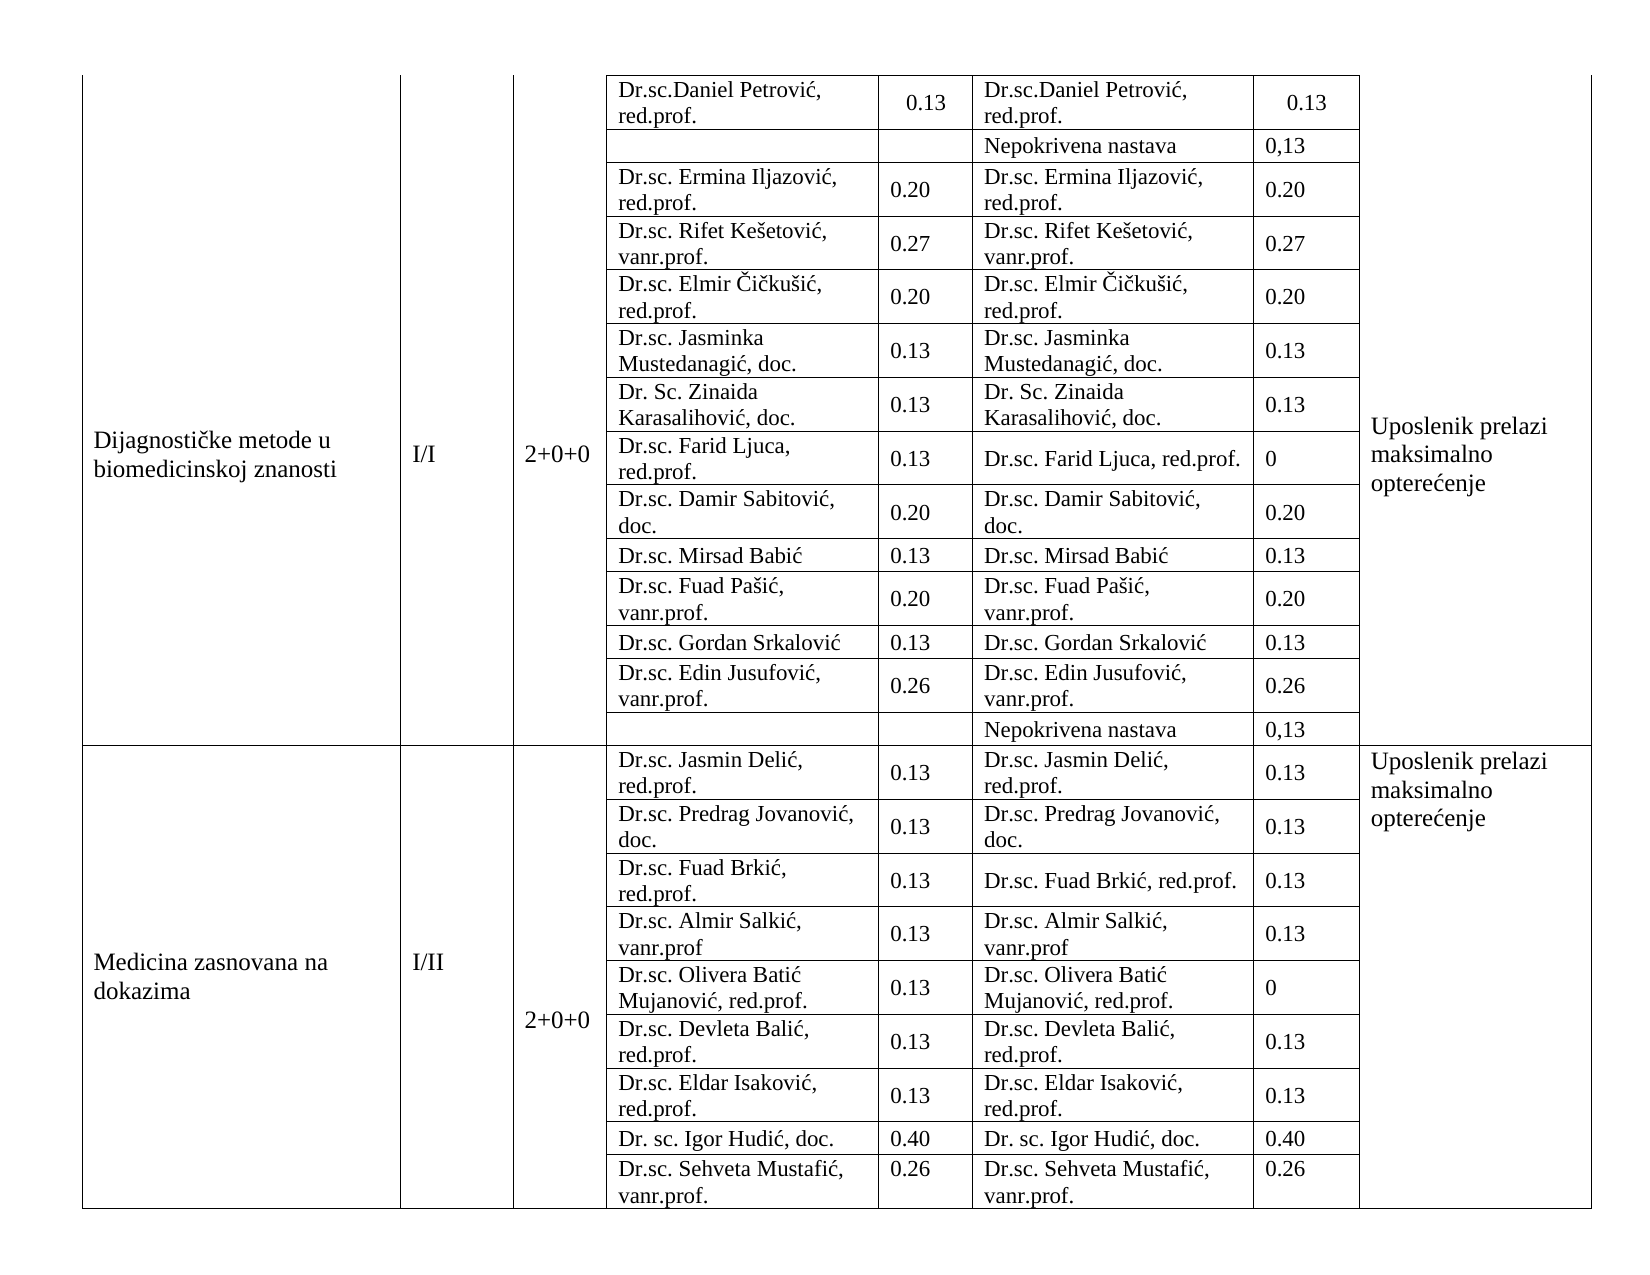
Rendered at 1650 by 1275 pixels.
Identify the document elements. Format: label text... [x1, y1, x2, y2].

table_cell 0.20 [879, 163, 972, 216]
table_cell Dr.sc. Damir Sabitović, doc. [607, 485, 878, 538]
table_cell 0.26 [879, 659, 972, 712]
table_cell Dr.sc. Olivera Batić Mujanović, red.prof. [973, 961, 1253, 1014]
table_cell 0.13 [1254, 907, 1359, 960]
table_cell 0.13 [1254, 854, 1359, 906]
table_cell Dr.sc. Predrag Jovanović, doc. [973, 800, 1253, 852]
table_cell 0.20 [1254, 163, 1359, 216]
table_cell Dr.sc. Fuad Brkić, red.prof. [973, 854, 1253, 906]
table_cell 0.40 [879, 1122, 972, 1154]
table_cell 0.13 [879, 76, 972, 129]
table_cell 0.13 [879, 907, 972, 960]
table_cell 2+0+0 [514, 162, 606, 745]
table_cell 0.13 [879, 800, 972, 852]
table_cell 0.13 [879, 539, 972, 571]
table_cell Dr. sc. Igor Hudić, doc. [973, 1122, 1253, 1154]
table_cell Dr.sc. Jasmin Delić, red.prof. [973, 746, 1253, 799]
table_cell Dr.sc.Daniel Petrović, red.prof. [973, 76, 1253, 129]
table_cell [879, 130, 972, 162]
table_cell Medicina zasnovana na dokazima [83, 746, 400, 1208]
table_cell Dr. sc. Igor Hudić, doc. [607, 1122, 878, 1154]
table_cell 0.13 [879, 432, 972, 484]
table_cell Uposlenik prelazi maksimalno opterećenje [1360, 162, 1591, 745]
table_cell Dr.sc. Edin Jusufović, vanr.prof. [607, 659, 878, 712]
table_cell Dr.sc. Ermina Iljazović, red.prof. [607, 163, 878, 216]
table_cell Dr.sc.Daniel Petrović, red.prof. [607, 76, 878, 129]
table_cell Nepokrivena nastava [973, 130, 1253, 162]
table_cell Dr.sc. Sehveta Mustafić, vanr.prof. [607, 1155, 878, 1208]
table_cell [607, 713, 878, 745]
table_cell Dr.sc. Damir Sabitović, doc. [973, 485, 1253, 538]
table_cell Dr.sc. Farid Ljuca, red.prof. [607, 432, 878, 484]
table_cell 0.13 [879, 854, 972, 906]
table_cell 0.20 [1254, 270, 1359, 323]
table_cell Dr.sc. Olivera Batić Mujanović, red.prof. [607, 961, 878, 1014]
table_cell Dr.sc. Edin Jusufović, vanr.prof. [973, 659, 1253, 712]
table_cell 0.13 [879, 626, 972, 658]
table_cell 0.13 [1254, 746, 1359, 799]
table_cell 0.20 [1254, 572, 1359, 625]
table_cell 0.13 [1254, 324, 1359, 377]
table_cell 0.27 [879, 217, 972, 269]
table_cell Dr.sc. Jasmin Delić, red.prof. [607, 746, 878, 799]
table_cell 0,13 [1254, 130, 1359, 162]
table_cell Dijagnostičke metode u biomedicinskoj znanosti [83, 162, 400, 745]
table_cell I/II [401, 746, 513, 1208]
table_cell Dr.sc. Rifet Kešetović, vanr.prof. [607, 217, 878, 269]
table_cell 0.13 [879, 746, 972, 799]
table_cell [607, 130, 878, 162]
table_cell Nepokrivena nastava [973, 713, 1253, 745]
table_cell Dr.sc. Mirsad Babić [973, 539, 1253, 571]
table_cell Dr.sc. Eldar Isaković, red.prof. [973, 1069, 1253, 1121]
table_cell 0.13 [1254, 1015, 1359, 1067]
table_cell Dr. Sc. Zinaida Karasalihović, doc. [607, 378, 878, 431]
table_cell Dr.sc. Gordan Srkalović [607, 626, 878, 658]
table_cell 0.13 [879, 1015, 972, 1067]
table_cell 0.13 [1254, 800, 1359, 852]
table_cell 0.40 [1254, 1122, 1359, 1154]
table_cell 0.20 [1254, 485, 1359, 538]
table_cell Dr.sc. Almir Salkić, vanr.prof [973, 907, 1253, 960]
table_cell 0.13 [879, 1069, 972, 1121]
table_cell Dr.sc. Jasminka Mustedanagić, doc. [607, 324, 878, 377]
table_cell Dr.sc. Mirsad Babić [607, 539, 878, 571]
table_cell Dr.sc. Elmir Čičkušić, red.prof. [973, 270, 1253, 323]
table_cell 0,13 [1254, 713, 1359, 745]
table_cell 0.13 [1254, 378, 1359, 431]
table_cell 0.26 [879, 1155, 972, 1208]
table_cell 0.13 [1254, 626, 1359, 658]
table_cell Dr.sc. Eldar Isaković, red.prof. [607, 1069, 878, 1121]
table_cell I/I [401, 162, 513, 745]
table_cell 0.20 [879, 270, 972, 323]
table_cell Dr.sc. Rifet Kešetović, vanr.prof. [973, 217, 1253, 269]
table_cell [879, 713, 972, 745]
table_cell Dr.sc. Fuad Pašić, vanr.prof. [607, 572, 878, 625]
table_cell 0 [1254, 432, 1359, 484]
table_cell 0.26 [1254, 659, 1359, 712]
table_cell 2+0+0 [514, 746, 606, 1208]
table_cell Dr.sc. Devleta Balić, red.prof. [973, 1015, 1253, 1067]
table_cell 0.26 [1254, 1155, 1359, 1208]
table_cell 0.13 [1254, 1069, 1359, 1121]
table_cell 0.13 [1254, 539, 1359, 571]
table_cell 0.13 [879, 324, 972, 377]
table_cell 0.20 [879, 485, 972, 538]
table_cell Dr.sc. Ermina Iljazović, red.prof. [973, 163, 1253, 216]
table_cell 0.13 [879, 961, 972, 1014]
table_cell 0 [1254, 961, 1359, 1014]
table_cell Dr.sc. Fuad Brkić, red.prof. [607, 854, 878, 906]
table_cell Dr.sc. Almir Salkić, vanr.prof [607, 907, 878, 960]
table_cell 0.20 [879, 572, 972, 625]
table_cell Uposlenik prelazi maksimalno opterećenje [1360, 746, 1591, 1208]
table_cell Dr.sc. Farid Ljuca, red.prof. [973, 432, 1253, 484]
table_cell Dr.sc. Sehveta Mustafić, vanr.prof. [973, 1155, 1253, 1208]
table_cell 0.13 [1254, 76, 1359, 129]
table_cell Dr.sc. Devleta Balić, red.prof. [607, 1015, 878, 1067]
table_cell Dr.sc. Jasminka Mustedanagić, doc. [973, 324, 1253, 377]
table_cell Dr.sc. Elmir Čičkušić, red.prof. [607, 270, 878, 323]
table_cell Dr.sc. Fuad Pašić, vanr.prof. [973, 572, 1253, 625]
table_cell 0.13 [879, 378, 972, 431]
table_cell Dr. Sc. Zinaida Karasalihović, doc. [973, 378, 1253, 431]
table_cell Dr.sc. Predrag Jovanović, doc. [607, 800, 878, 852]
table_cell Dr.sc. Gordan Srkalović [973, 626, 1253, 658]
table_cell 0.27 [1254, 217, 1359, 269]
